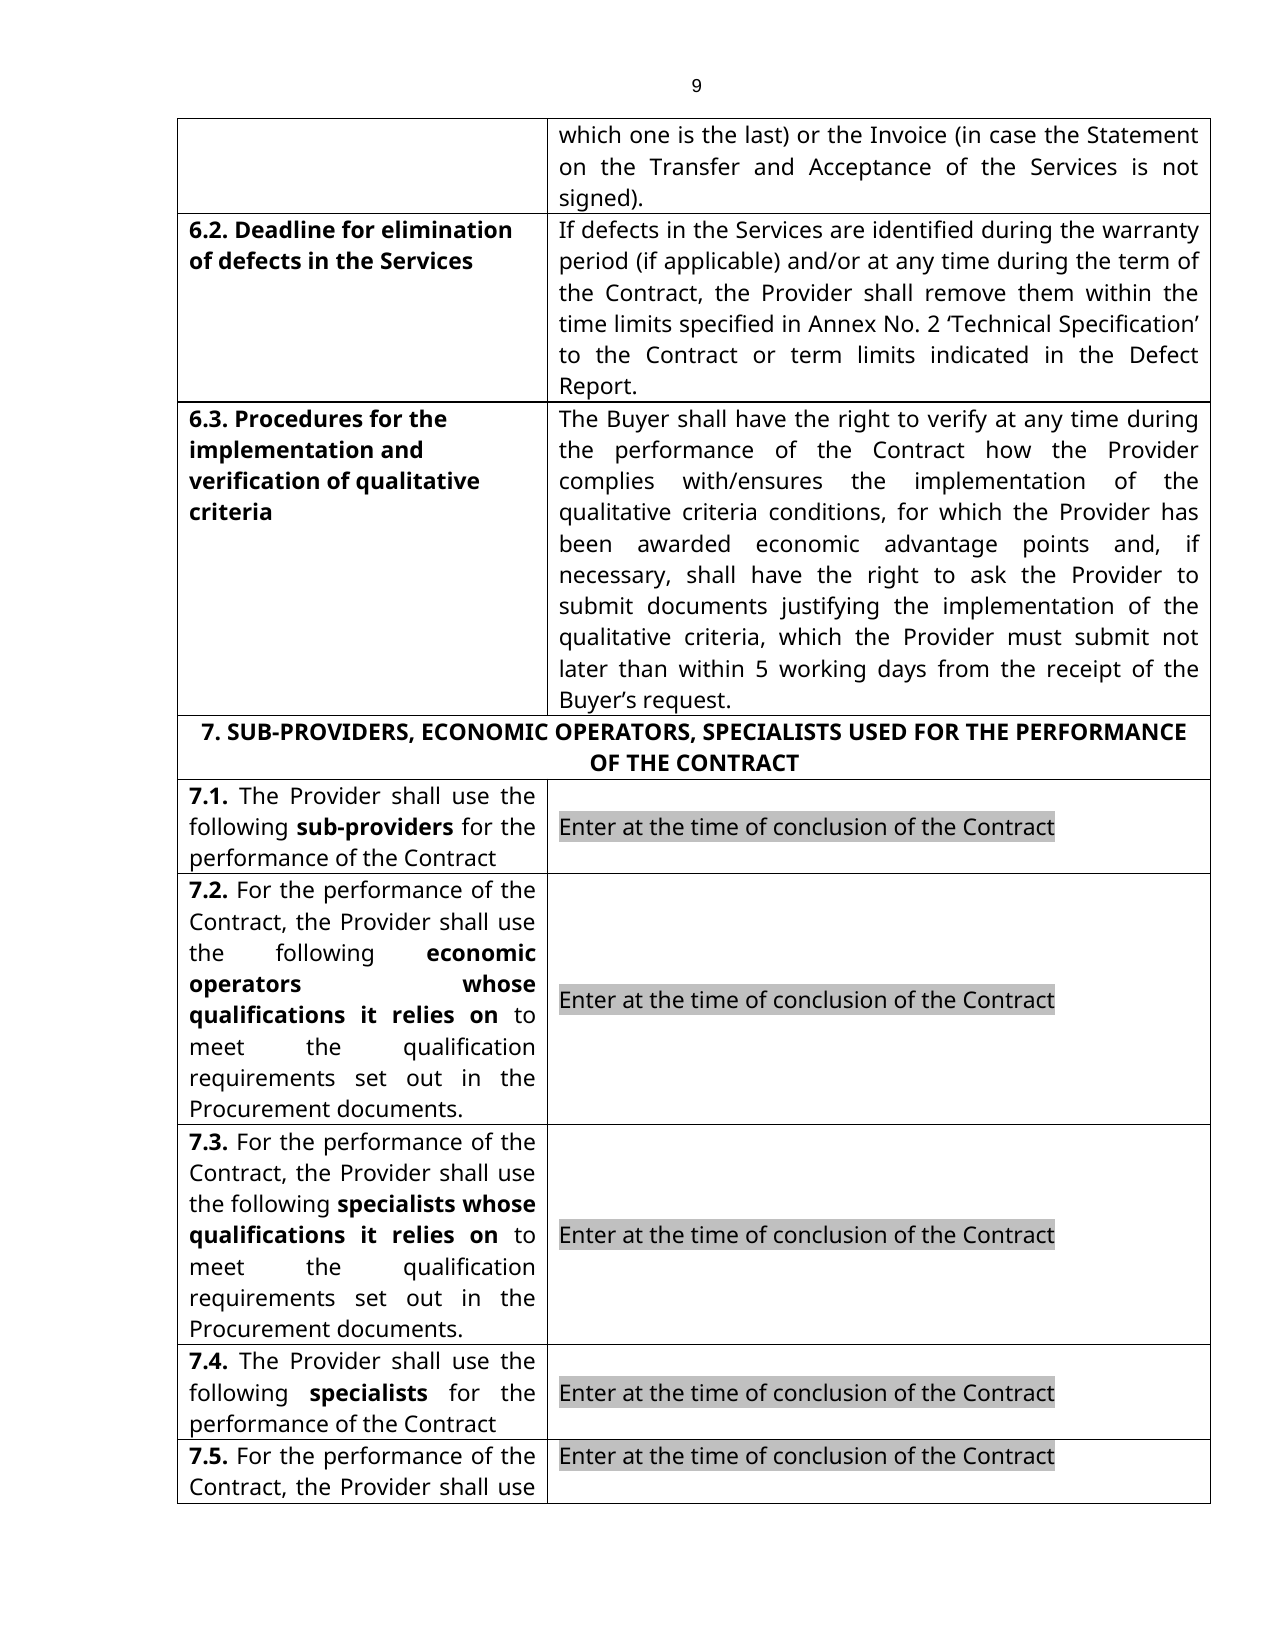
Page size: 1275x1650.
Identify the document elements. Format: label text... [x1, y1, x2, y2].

table_cell 7.4. The Provider shall use the following specialists for the performance of the Contract [178, 1345, 547, 1439]
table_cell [548, 1440, 1210, 1502]
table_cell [178, 1440, 547, 1502]
table_cell Enter at the time of conclusion of the Contract [548, 874, 1210, 1124]
table_cell 7. SUB-PROVIDERS, ECONOMIC OPERATORS, SPECIALISTS USED FOR THE PERFORMANCE OF THE CONTRACT [178, 716, 1210, 778]
table_cell 6.3. Procedures for the implementation and verification of qualitative criteria [178, 403, 547, 715]
table_cell Enter at the time of conclusion of the Contract [548, 1345, 1210, 1439]
table_cell 6.2. Deadline for elimination of defects in the Services [178, 214, 547, 401]
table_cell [548, 119, 1210, 213]
table_cell Enter at the time of conclusion of the Contract [548, 1125, 1210, 1344]
table_cell 7.3. For the performance of the Contract, the Provider shall use the following specialists whose qualifications it relies on to meet the qualification requirements set out in the Procurement documents. [178, 1125, 547, 1344]
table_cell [178, 119, 547, 213]
table_cell If defects in the Services are identified during the warranty period (if applicable) and/or at any time during the term of the Contract, the Provider shall remove them within the time limits specified in Annex No. 2 ‘Technical Specification’ to the Contract or term limits indicated in the Defect Report. [548, 214, 1210, 401]
table_cell 7.2. For the performance of the Contract, the Provider shall use the following economic operators whose qualifications it relies on to meet the qualification requirements set out in the Procurement documents. [178, 874, 547, 1124]
table_cell Enter at the time of conclusion of the Contract [548, 780, 1210, 873]
table_cell 7.1. The Provider shall use the following sub-providers for the performance of the Contract [178, 780, 547, 873]
table_cell The Buyer shall have the right to verify at any time during the performance of the Contract how the Provider complies with/ensures the implementation of the qualitative criteria conditions, for which the Provider has been awarded economic advantage points and, if necessary, shall have the right to ask the Provider to submit documents justifying the implementation of the qualitative criteria, which the Provider must submit not later than within 5 working days from the receipt of the Buyer’s request. [548, 403, 1210, 715]
